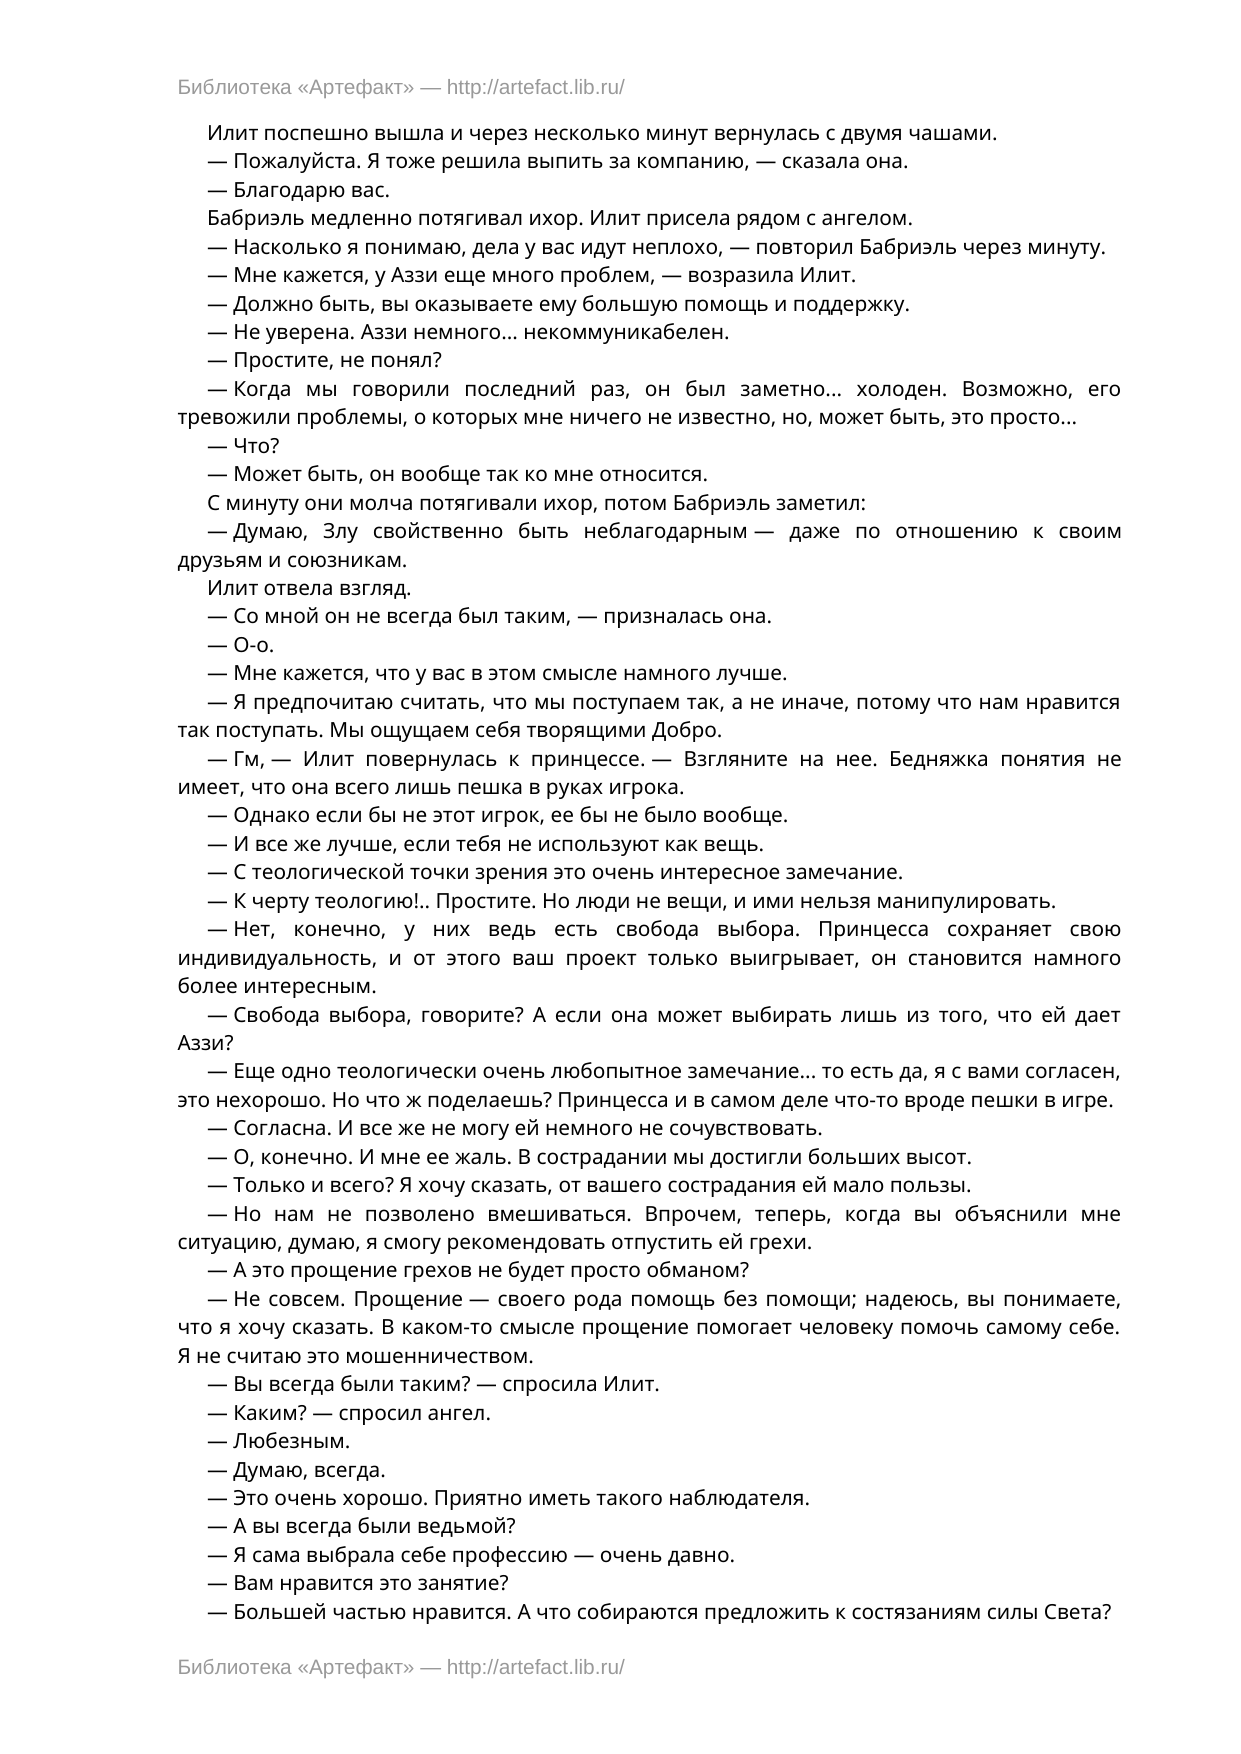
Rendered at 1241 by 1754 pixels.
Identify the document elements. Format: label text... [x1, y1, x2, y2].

text — Вам нравится это занятие? [177, 1568, 1122, 1597]
text — Но нам не позволено вмешиваться. Впрочем, теперь, когда вы объяснили мне ситуацию, думаю, я смогу рекомендовать отпустить ей грехи. [177, 1199, 1122, 1256]
text — Еще одно теологически очень любопытное замечание... то есть да, я с вами согласен, это нехорошо. Но что ж поделаешь? Принцесса и в самом деле что-то вроде пешки в игре. [177, 1057, 1122, 1113]
text — Большей частью нравится. А что собираются предложить к состязаниям силы Света? [177, 1597, 1122, 1625]
text — Любезным. [177, 1426, 1122, 1455]
text — Благодарю вас. [177, 175, 1122, 203]
text — Это очень хорошо. Приятно иметь такого наблюдателя. [177, 1483, 1122, 1512]
text — Мне кажется, у Аззи еще много проблем, — возразила Илит. [177, 260, 1122, 289]
text Илит отвела взгляд. [177, 573, 1122, 602]
text — Свобода выбора, говорите? А если она может выбирать лишь из того, что ей дает Аззи? [177, 1000, 1122, 1057]
text — Нет, конечно, у них ведь есть свобода выбора. Принцесса сохраняет свою индивидуальность, и от этого ваш проект только выигрывает, он становится намного более интересным. [177, 914, 1122, 1000]
text — А это прощение грехов не будет просто обманом? [177, 1256, 1122, 1284]
text — Каким? — спросил ангел. [177, 1398, 1122, 1426]
text Илит поспешно вышла и через несколько минут вернулась с двумя чашами. [177, 118, 1122, 147]
text С минуту они молча потягивали ихор, потом Бабриэль заметил: [177, 488, 1122, 516]
text — Может быть, он вообще так ко мне относится. [177, 459, 1122, 488]
text — О, конечно. И мне ее жаль. В сострадании мы достигли больших высот. [177, 1142, 1122, 1170]
text — Думаю, Злу свойственно быть неблагодарным — даже по отношению к своим друзьям и союзникам. [177, 516, 1122, 573]
text — С теологической точки зрения это очень интересное замечание. [177, 857, 1122, 886]
text — Пожалуйста. Я тоже решила выпить за компанию, — сказала она. [177, 147, 1122, 175]
text — И все же лучше, если тебя не используют как вещь. [177, 829, 1122, 857]
text — Что? [177, 431, 1122, 459]
text — Однако если бы не этот игрок, ее бы не было вообще. [177, 801, 1122, 829]
text Бабриэль медленно потягивал ихор. Илит присела рядом с ангелом. [177, 203, 1122, 232]
text — Гм, — Илит повернулась к принцессе. — Взгляните на нее. Бедняжка понятия не имеет, что она всего лишь пешка в руках игрока. [177, 744, 1122, 801]
text — Согласна. И все же не могу ей немного не сочувствовать. [177, 1113, 1122, 1142]
text — Не уверена. Аззи немного... некоммуникабелен. [177, 317, 1122, 346]
text — А вы всегда были ведьмой? [177, 1512, 1122, 1540]
text — Мне кажется, что у вас в этом смысле намного лучше. [177, 658, 1122, 687]
text — Только и всего? Я хочу сказать, от вашего сострадания ей мало пользы. [177, 1170, 1122, 1199]
text — Когда мы говорили последний раз, он был заметно... холоден. Возможно, его тревожили проблемы, о которых мне ничего не известно, но, может быть, это просто... [177, 374, 1122, 431]
text — Вы всегда были таким? — спросила Илит. [177, 1369, 1122, 1398]
text — Я сама выбрала себе профессию — очень давно. [177, 1540, 1122, 1568]
text — К черту теологию!.. Простите. Но люди не вещи, и ими нельзя манипулировать. [177, 886, 1122, 914]
text — Я предпочитаю считать, что мы поступаем так, а не иначе, потому что нам нравится так поступать. Мы ощущаем себя творящими Добро. [177, 687, 1122, 744]
text — Не совсем. Прощение — своего рода помощь без помощи; надеюсь, вы понимаете, что я хочу сказать. В каком-то смысле прощение помогает человеку помочь самому себе. Я не считаю это мошенничеством. [177, 1284, 1122, 1369]
text — Должно быть, вы оказываете ему большую помощь и поддержку. [177, 289, 1122, 317]
text — Простите, не понял? [177, 346, 1122, 374]
text — О-о. [177, 630, 1122, 658]
text — Со мной он не всегда был таким, — призналась она. [177, 602, 1122, 630]
text — Думаю, всегда. [177, 1455, 1122, 1483]
text — Насколько я понимаю, дела у вас идут неплохо, — повторил Бабриэль через минуту. [177, 232, 1122, 260]
